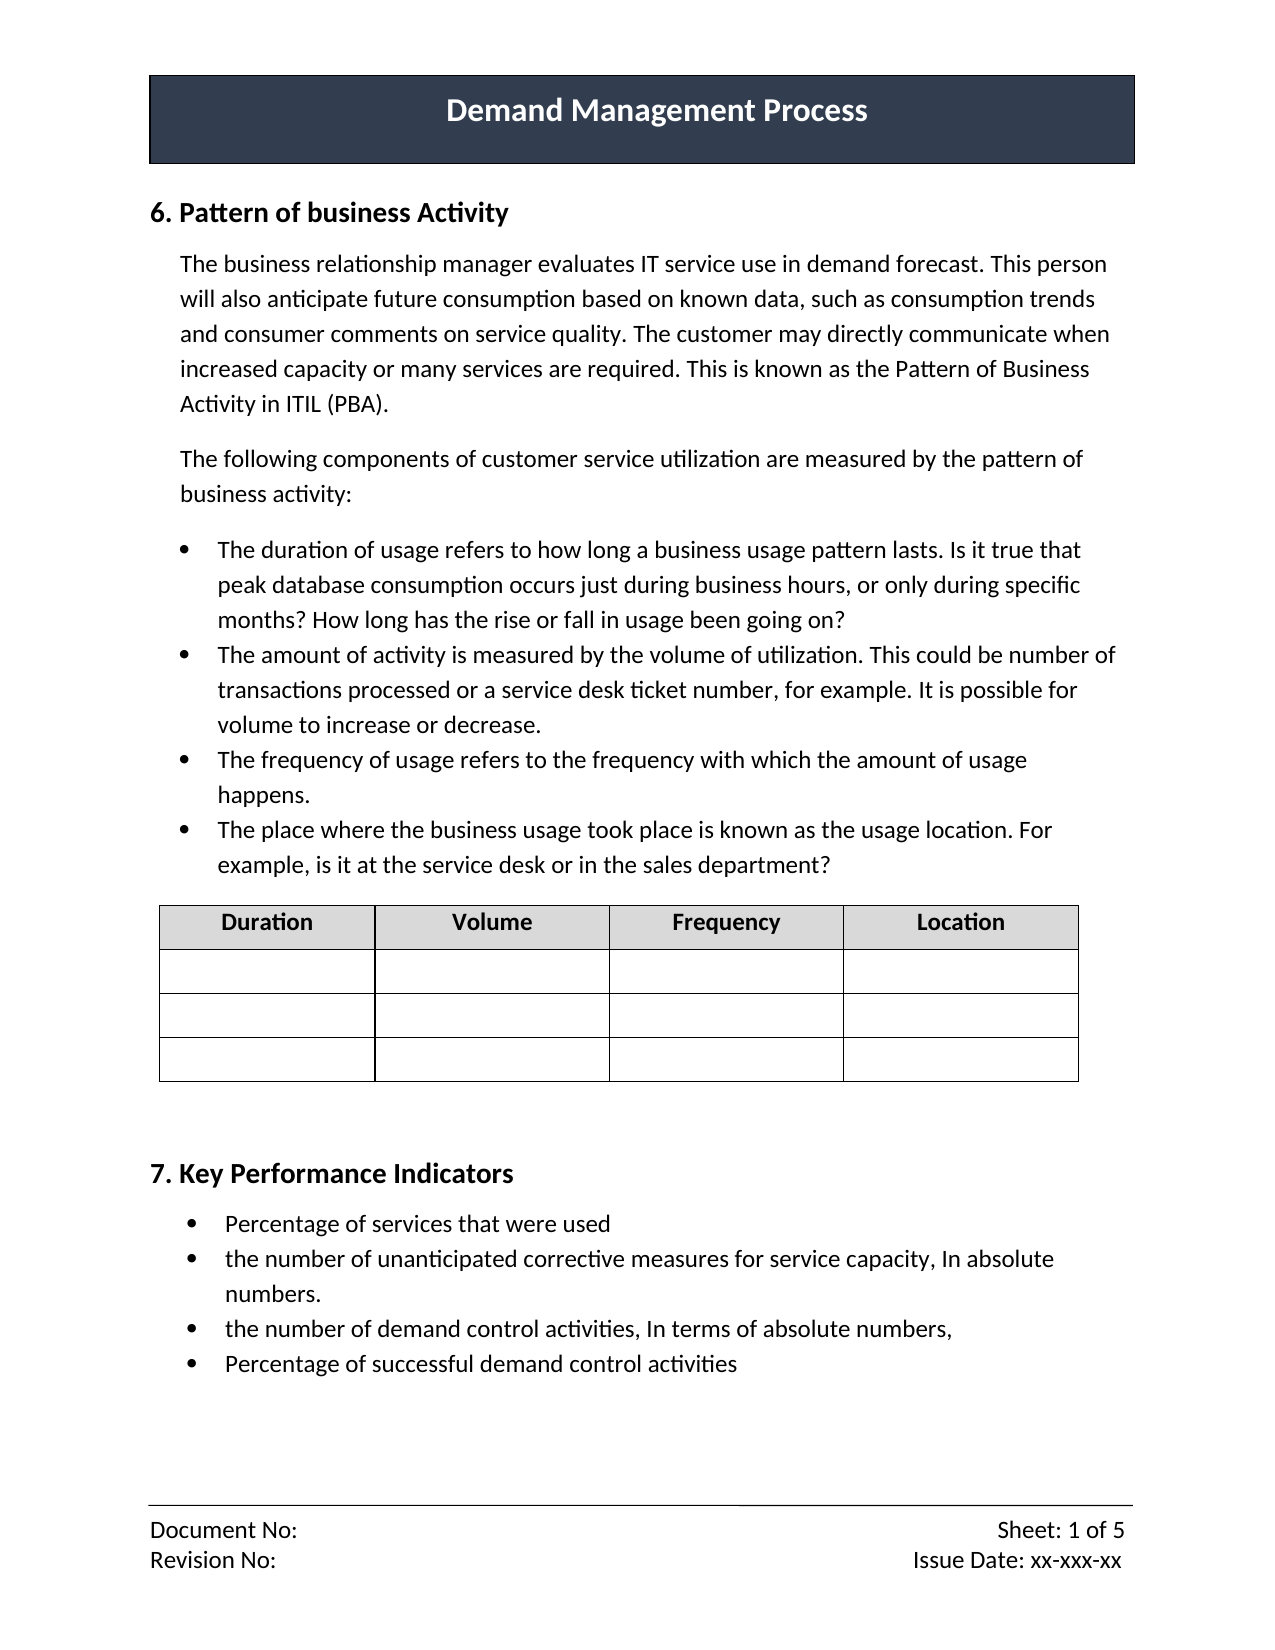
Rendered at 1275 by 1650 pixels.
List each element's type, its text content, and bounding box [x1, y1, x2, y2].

table_header Frequency [610, 906, 843, 949]
list The place where the business usage took place is known as the usage location. For example, is it at the service desk or in the sales department? [180, 814, 1125, 880]
table_cell [610, 950, 843, 993]
list The amount of activity is measured by the volume of utilization. This could be number of transactions processed or a service desk ticket number, for example. It is possible for volume to increase or decrease. [180, 639, 1125, 740]
table_header Volume [376, 906, 609, 949]
table_cell [610, 1038, 843, 1081]
table_cell [376, 950, 609, 993]
list the number of unanticipated corrective measures for service capacity, In absolute numbers. [187, 1243, 1125, 1309]
table_cell [160, 994, 374, 1037]
table_cell [376, 994, 609, 1037]
table_header Duration [160, 906, 374, 949]
table_header Location [844, 906, 1078, 949]
text The following components of customer service utilization are measured by the pattern of business activity: [180, 444, 1125, 509]
table_cell [376, 1038, 609, 1081]
list The duration of usage refers to how long a business usage pattern lasts. Is it true that peak database consumption occurs just during business hours, or only during specific months? How long has the rise or fall in usage been going on? [180, 534, 1125, 635]
table_cell [610, 994, 843, 1037]
subtitle 7. Key Performance Indicators [150, 1155, 1125, 1190]
list The frequency of usage refers to the frequency with which the amount of usage happens. [180, 744, 1125, 810]
list the number of demand control activities, In terms of absolute numbers, [187, 1313, 1125, 1344]
table_cell [160, 950, 374, 993]
subtitle 6. Pattern of business Activity [150, 194, 1125, 230]
text The business relationship manager evaluates IT service use in demand forecast. This person will also anticipate future consumption based on known data, such as consumption trends and consumer comments on service quality. The customer may directly communicate when increased capacity or many services are required. This is known as the Pattern of Business Activity in ITIL (PBA). [180, 248, 1125, 418]
list Percentage of successful demand control activities [187, 1348, 1125, 1379]
list Percentage of services that were used [187, 1208, 1125, 1239]
table_cell [844, 1038, 1078, 1081]
table_cell [844, 950, 1078, 993]
table_cell [844, 994, 1078, 1037]
table_cell [160, 1038, 374, 1081]
